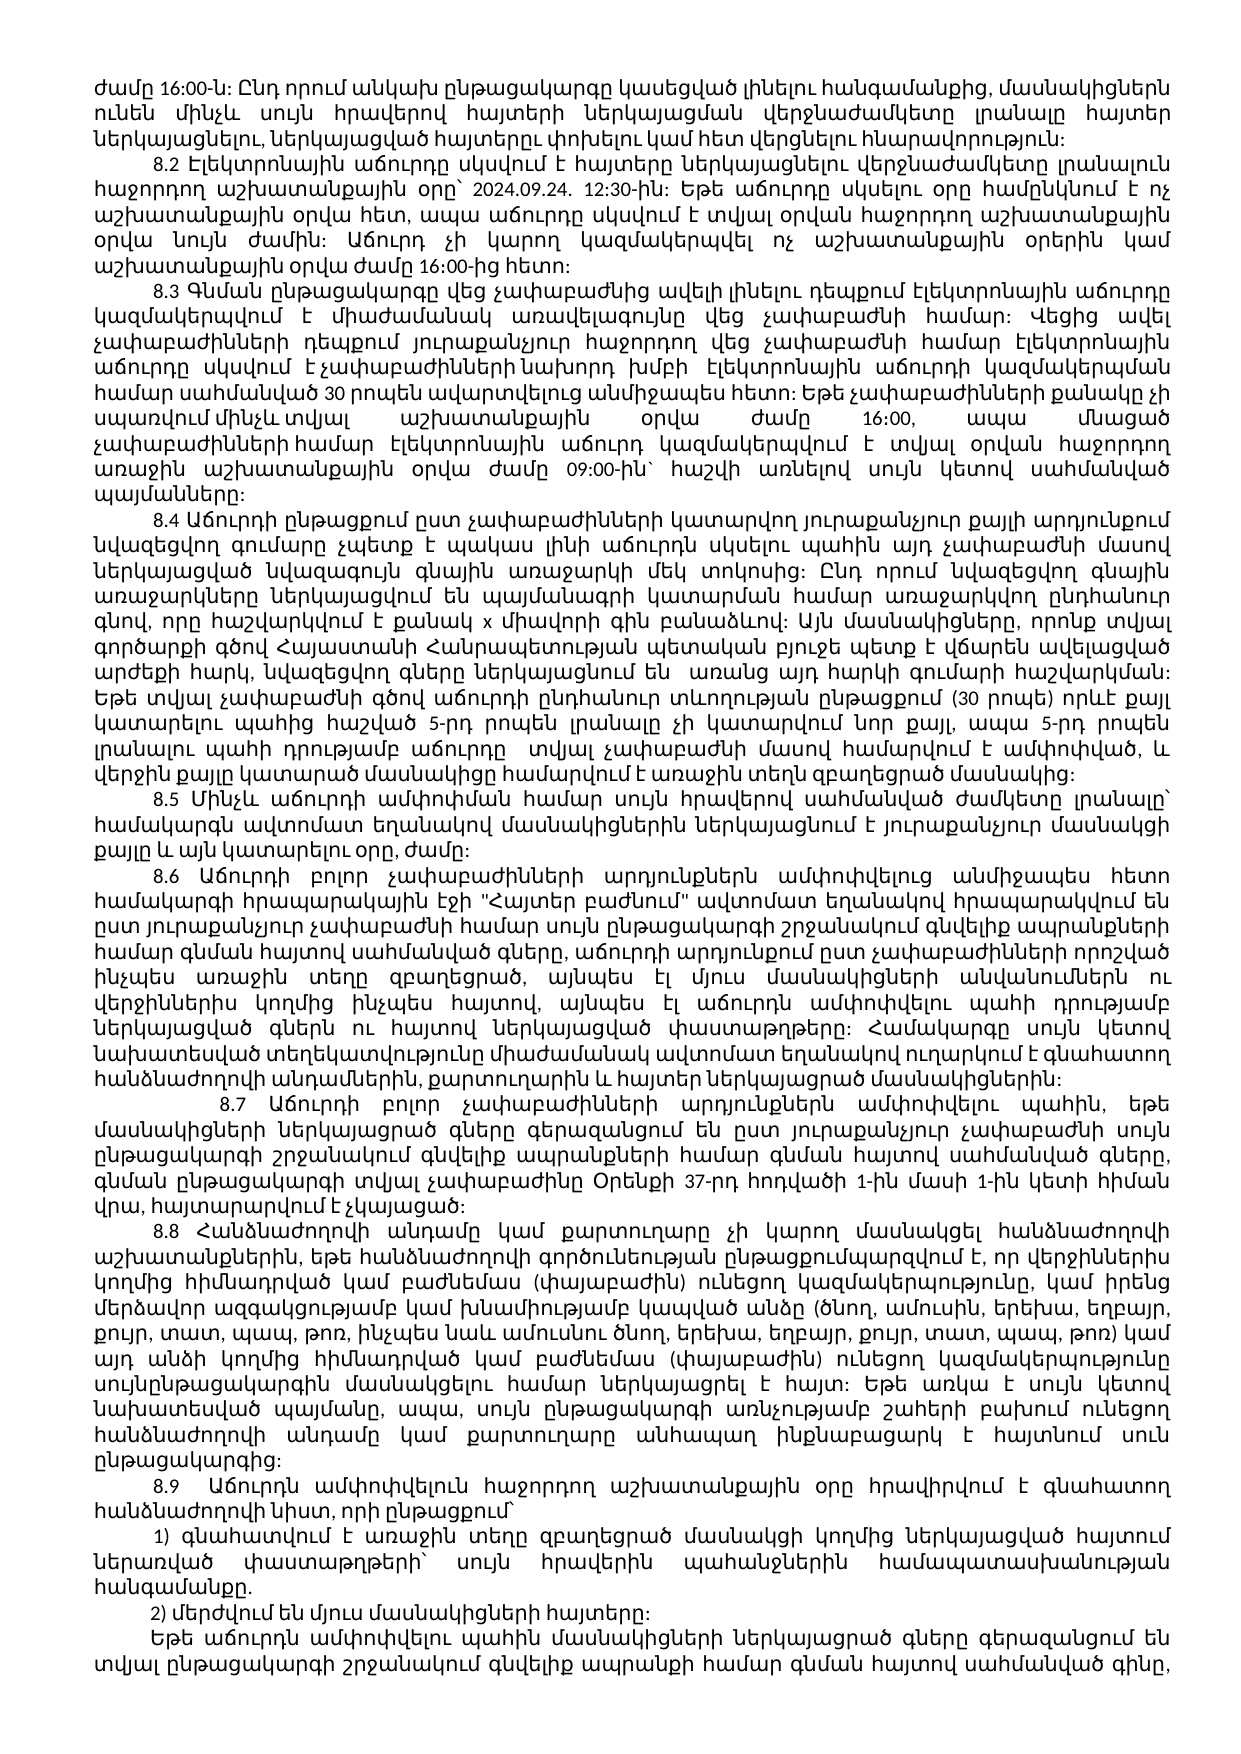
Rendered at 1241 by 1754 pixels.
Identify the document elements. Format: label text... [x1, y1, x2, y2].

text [94, 75, 1171, 151]
text 8.2 Էլեկտրոնային աճուրդը սկսվում է հայտերը ներկայացնելու վերջնաժամկետը լրանալուն հաջորդող աշխատանքային օրը՝ 2024.09.24. 12:30 -ին: Եթե աճուրդը սկսելու օրը համընկնում է ոչ աշխատանքային օրվա հետ, ապա աճուրդը սկսվում է տվյալ օրվան հաջորդող աշխատանքային օրվա նույն ժամին: Աճուրդ չի կարող կազմակերպվել ոչ աշխատանքային օրերին կամ աշխատանքային օրվա ժամը 16։00-ից հետո: [94, 151, 1171, 278]
text 8.8 Հանձնաժողովի անդամը կամ քարտուղարը չի կարող մասնակցել հանձնաժողովի աշխատանքներին, եթե հանձնաժողովի գործունեության ընթացքումպարզվում է, որ վերջիններիս կողմից հիմնադրված կամ բաժնեմաս (փայաբաժին) ունեցող կազմակերպությունը, կամ իրենց մերձավոր ազգակցությամբ կամ խնամիությամբ կապված անձը (ծնող, ամուսին, երեխա, եղբայր, քույր, տատ, պապ, թոռ, ինչպես նաև ամուսնու ծնող, երեխա, եղբայր, քույր, տատ, պապ, թոռ) կամ այդ անձի կողմից հիմնադրված կամ բաժնեմաս (փայաբաժին) ունեցող կազմակերպությունը սույնընթացակարգին մասնակցելու համար ներկայացրել է հայտ: Եթե առկա է սույն կետով նախատեսված պայմանը, ապա, սույն ընթացակարգի առնչությամբ շահերի բախում ունեցող հանձնաժողովի անդամը կամ քարտուղարը անհապաղ ինքնաբացարկ է հայտնում սուն ընթացակարգից: [94, 1219, 1171, 1473]
text 1) գնահատվում է առաջին տեղը զբաղեցրած մասնակցի կողմից ներկայացված հայտում ներառված փաստաթղթերի՝ սույն հրավերին պահանջներին համապատասխանության հանգամանքը. [94, 1524, 1171, 1600]
text 8.9 Աճուրդն ամփոփվելուն հաջորդող աշխատանքային օրը հրավիրվում է գնահատող հանձնաժողովի նիստ, որի ընթացքում՝ [94, 1473, 1171, 1524]
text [94, 1625, 1171, 1676]
text 2) մերժվում են մյուս մասնակիցների հայտերը: [94, 1600, 1171, 1625]
text 8.6 Աճուրդի բոլոր չափաբաժինների արդյունքներն ամփոփվելուց անմիջապես հետո համակարգի հրապարակային էջի "Հայտեր բաժնում" ավտոմատ եղանակով հրապարակվում են ըստ յուրաքանչյուր չափաբաժնի համար սույն ընթացակարգի շրջանակում գնվելիք ապրանքների համար գնման հայտով սահմանված գները, աճուրդի արդյունքում ըստ չափաբաժինների որոշված ինչպես առաջին տեղը զբաղեցրած, այնպես էլ մյուս մասնակիցների անվանումներն ու վերջիններիս կողմից ինչպես հայտով, այնպես էլ աճուրդն ամփոփվելու պահի դրությամբ ներկայացված գներն ու հայտով ներկայացված փաստաթղթերը: Համակարգը սույն կետով նախատեսված տեղեկատվությունը միաժամանակ ավտոմատ եղանակով ուղարկում է գնահատող հանձնաժողովի անդամներին, քարտուղարին և հայտեր ներկայացրած մասնակիցներին: [94, 863, 1171, 1092]
text 8.4 Աճուրդի ընթացքում ըստ չափաբաժինների կատարվող յուրաքանչյուր քայլի արդյունքում նվազեցվող գումարը չպետք է պակաս լինի աճուրդն սկսելու պահին այդ չափաբաժնի մասով ներկայացված նվազագույն գնային առաջարկի մեկ տոկոսից: Ընդ որում նվազեցվող գնային առաջարկները ներկայացվում են պայմանագրի կատարման համար առաջարկվող ընդհանուր գնով, որը հաշվարկվում է քանակ x միավորի գին բանաձևով: Այն մասնակիցները, որոնք տվյալ գործարքի գծով Հայաստանի Հանրապետության պետական բյուջե պետք է վճարեն ավելացված արժեքի հարկ, նվազեցվող գները ներկայացնում են առանց այդ հարկի գումարի հաշվարկման: Եթե տվյալ չափաբաժնի գծով աճուրդի ընդհանուր տևողության ընթացքում (30 րոպե) որևէ քայլ կատարելու պահից հաշված 5-րդ րոպեն լրանալը չի կատարվում նոր քայլ, ապա 5-րդ րոպեն լրանալու պահի դրությամբ աճուրդը տվյալ չափաբաժնի մասով համարվում է ամփոփված, և վերջին քայլը կատարած մասնակիցը համարվում է առաջին տեղն զբաղեցրած մասնակից: [94, 507, 1171, 787]
text 8.5 Մինչև աճուրդի ամփոփման համար սույն հրավերով սահմանված ժամկետը լրանալը՝ համակարգն ավտոմատ եղանակով մասնակիցներին ներկայացնում է յուրաքանչյուր մասնակցի քայլը և այն կատարելու օրը, ժամը: [94, 787, 1171, 863]
text 8.3 Գնման ընթացակարգը վեց չափաբաժնից ավելի լինելու դեպքում էլեկտրոնային աճուրդը կազմակերպվում է միաժամանակ առավելագույնը վեց չափաբաժնի համար: Վեցից ավել չափաբաժինների դեպքում յուրաքանչյուր հաջորդող վեց չափաբաժնի համար էլեկտրոնային աճուրդը սկսվում է չափաբաժինների նախորդ խմբի էլեկտրոնային աճուրդի կազմակերպման համար սահմանված 30 րոպեն ավարտվելուց անմիջապես հետո: Եթե չափաբաժինների քանակը չի սպառվում մինչև տվյալ աշխատանքային օրվա ժամը 16։00, ապա մնացած չափաբաժինների համար էլեկտրոնային աճուրդ կազմակերպվում է տվյալ օրվան հաջորդող առաջին աշխատանքային օրվա ժամը 09:00-ին` հաշվի առնելով սույն կետով սահմանված պայմանները: [94, 278, 1171, 507]
text 8.7 Աճուրդի բոլոր չափաբաժինների արդյունքներն ամփոփվելու պահին, եթե մասնակիցների ներկայացրած գները գերազանցում են ըստ յուրաքանչյուր չափաբաժնի սույն ընթացակարգի շրջանակում գնվելիք ապրանքների համար գնման հայտով սահմանված գները, գնման ընթացակարգի տվյալ չափաբաժինը Օրենքի 37-րդ հոդվածի 1-ին մասի 1-ին կետի հիման վրա, հայտարարվում է չկայացած: [94, 1092, 1171, 1219]
